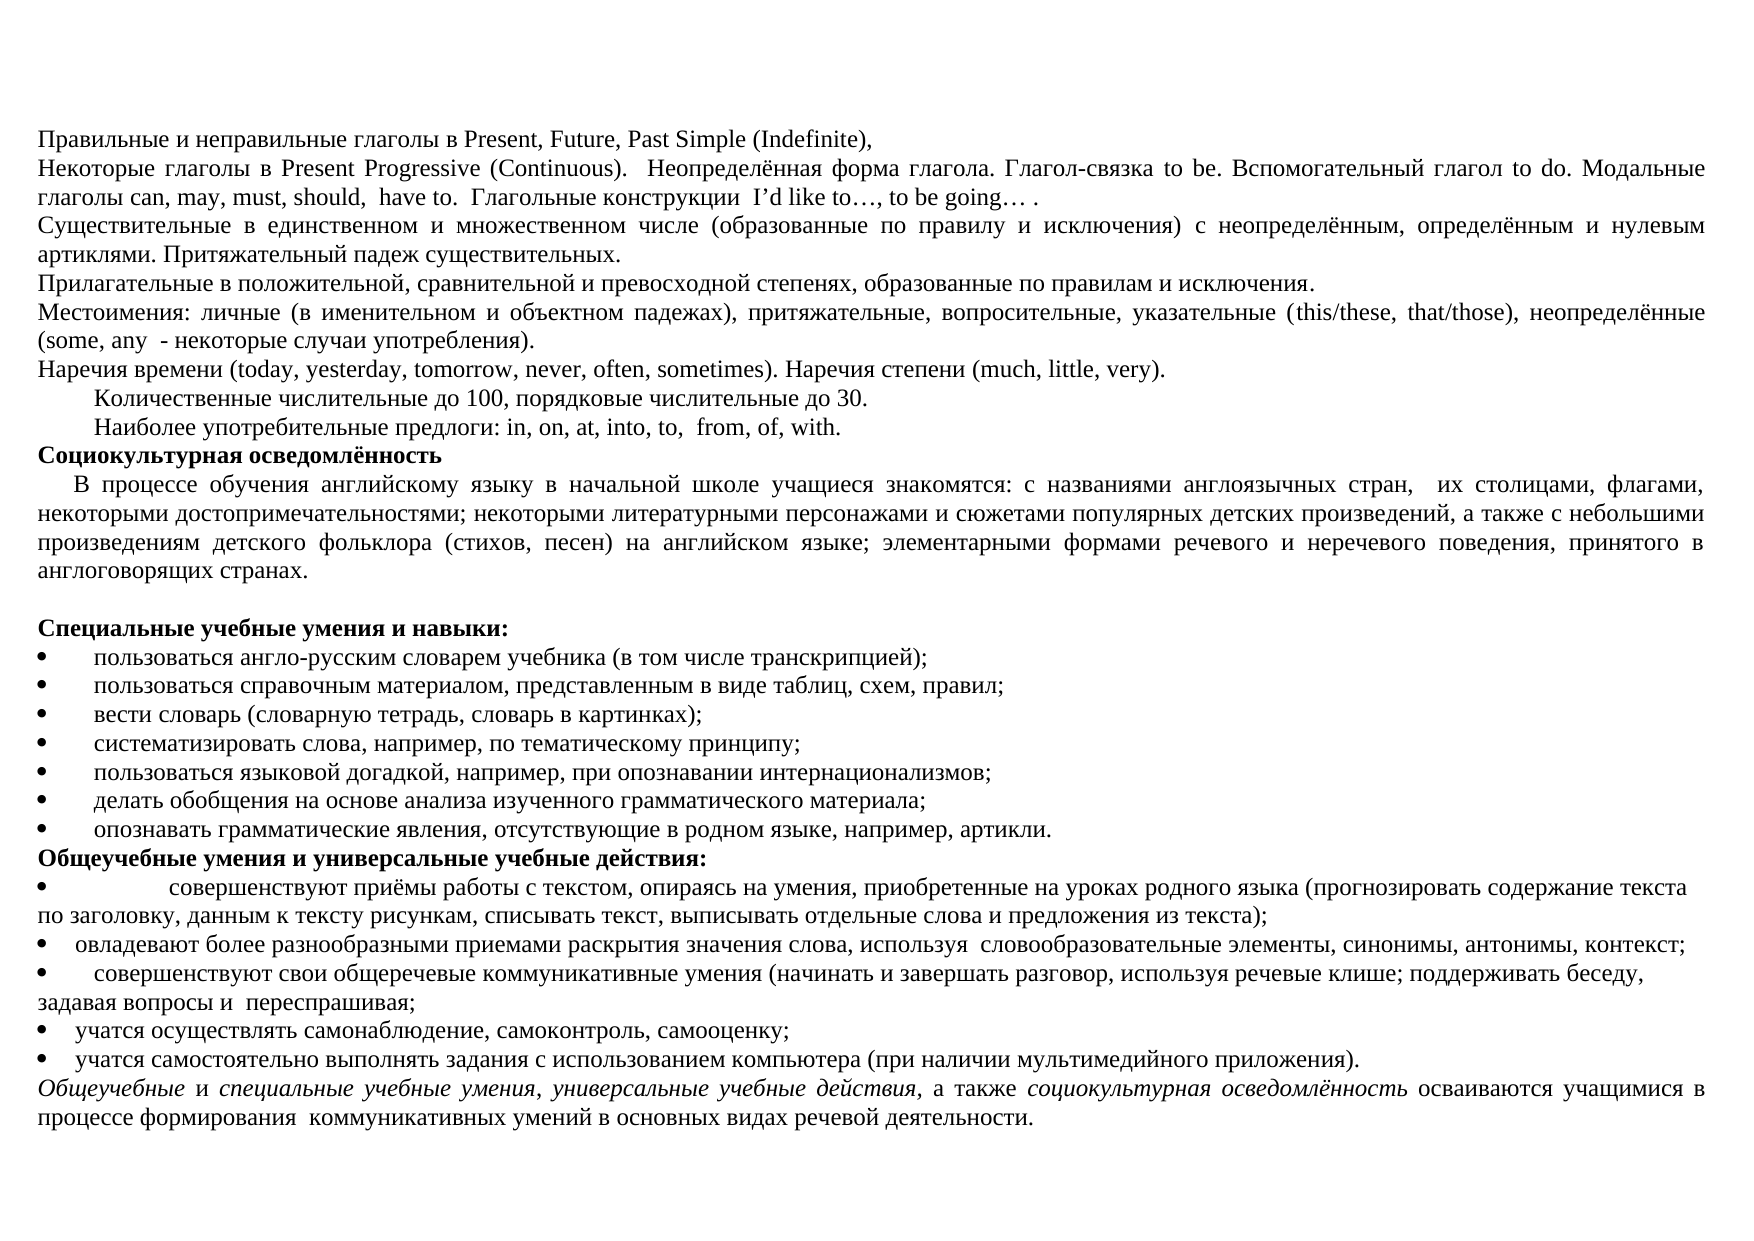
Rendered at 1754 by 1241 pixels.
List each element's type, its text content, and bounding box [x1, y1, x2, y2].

list пользоваться языковой догадкой, например, при опознавании интернационализмов; [37, 757, 1706, 785]
text Местоимения: личные (в именительном и объектном падежах), притяжательные, вопросительные, указательные (this/these, that/those), неопределённые (some, any - некоторые случаи употребления). [37, 297, 1705, 354]
text Существительные в единственном и множественном числе (образованные по правилу и исключения) c неопределённым, определённым и нулевым артиклями. Притяжательный падеж существительных. [37, 210, 1705, 268]
list вести словарь (словарную тетрадь, словарь в картинках); [37, 699, 1706, 728]
text Наиболее употребительные предлоги: in, on, at, into, to, from, of, with. [37, 412, 1705, 440]
text В процессе обучения английскому языку в начальной школе учащиеся знакомятся: с названиями англоязычных стран, их столицами, флагами, некоторыми достопримечательностями; некоторыми литературными персонажами и сюжетами популярных детских произведений, а также с небольшими произведениям детского фольклора (стихов, песен) на английском языке; элементарными формами речевого и неречевого поведения, принятого в англоговорящих странах. [37, 469, 1706, 584]
list совершенствуют свои общеречевые коммуникативные умения (начинать и завершать разговор, используя речевые клише; поддерживать беседу, задавая вопросы и переспрашивая; [37, 958, 1706, 1015]
text Специальные учебные умения и навыки: [37, 613, 1706, 642]
text Социокультурная осведомлённость [37, 440, 1706, 469]
list пользоваться справочным материалом, представленным в виде таблиц, схем, правил; [37, 670, 1706, 699]
list овладевают более разнообразными приемами раскрытия значения слова, используя словообразовательные элементы, синонимы, антонимы, контекст; [37, 929, 1706, 958]
list систематизировать слова, например, по тематическому принципу; [37, 728, 1706, 757]
text Общеучебные умения и универсальные учебные действия: [37, 843, 1706, 872]
text Некоторые глаголы в Present Progressive (Continuous). Неопределённая форма глагола. Глагол-связка to be. Вспомогательный глагол to do. Модальные глаголы can, may, must, should, have to. Глагольные конструкции I’d like to…, to be going… . [37, 153, 1705, 210]
text Количественные числительные до 100, порядковые числительные до 30. [37, 383, 1705, 412]
list учатся самостоятельно выполнять задания с использованием компьютера (при наличии мультимедийного приложения). [37, 1044, 1706, 1073]
text Наречия времени (today, yesterday, tomorrow, never, often, sometimes). Наречия степени (much, little, very). [37, 354, 1705, 383]
list делать обобщения на основе анализа изученного грамматического материала; [37, 785, 1706, 814]
list опознавать грамматические явления, отсутствующие в родном языке, например, артикли. [37, 814, 1706, 843]
text Прилагательные в положительной, сравнительной и превосходной степенях, образованные по правилам и исключения. [37, 268, 1705, 297]
list совершенствуют приёмы работы с текстом, опираясь на умения, приобретенные на уроках родного языка (прогнозировать содержание текста по заголовку, данным к тексту рисункам, списывать текст, выписывать отдельные слова и предложения из текста); [37, 872, 1706, 929]
text Правильные и неправильные глаголы в Present, Future, Past Simple (Indefinite), [37, 124, 1705, 153]
text Общеучебные и специальные учебные умения, универсальные учебные действия, а также социокультурная осведомлённость осваиваются учащимися в процессе формирования коммуникативных умений в основных видах речевой деятельности. [37, 1073, 1706, 1130]
list учатся осуществлять самонаблюдение, самоконтроль, самооценку; [37, 1015, 1706, 1044]
list пользоваться англо-русским словарем учебника (в том числе транскрипцией); [37, 642, 1706, 670]
